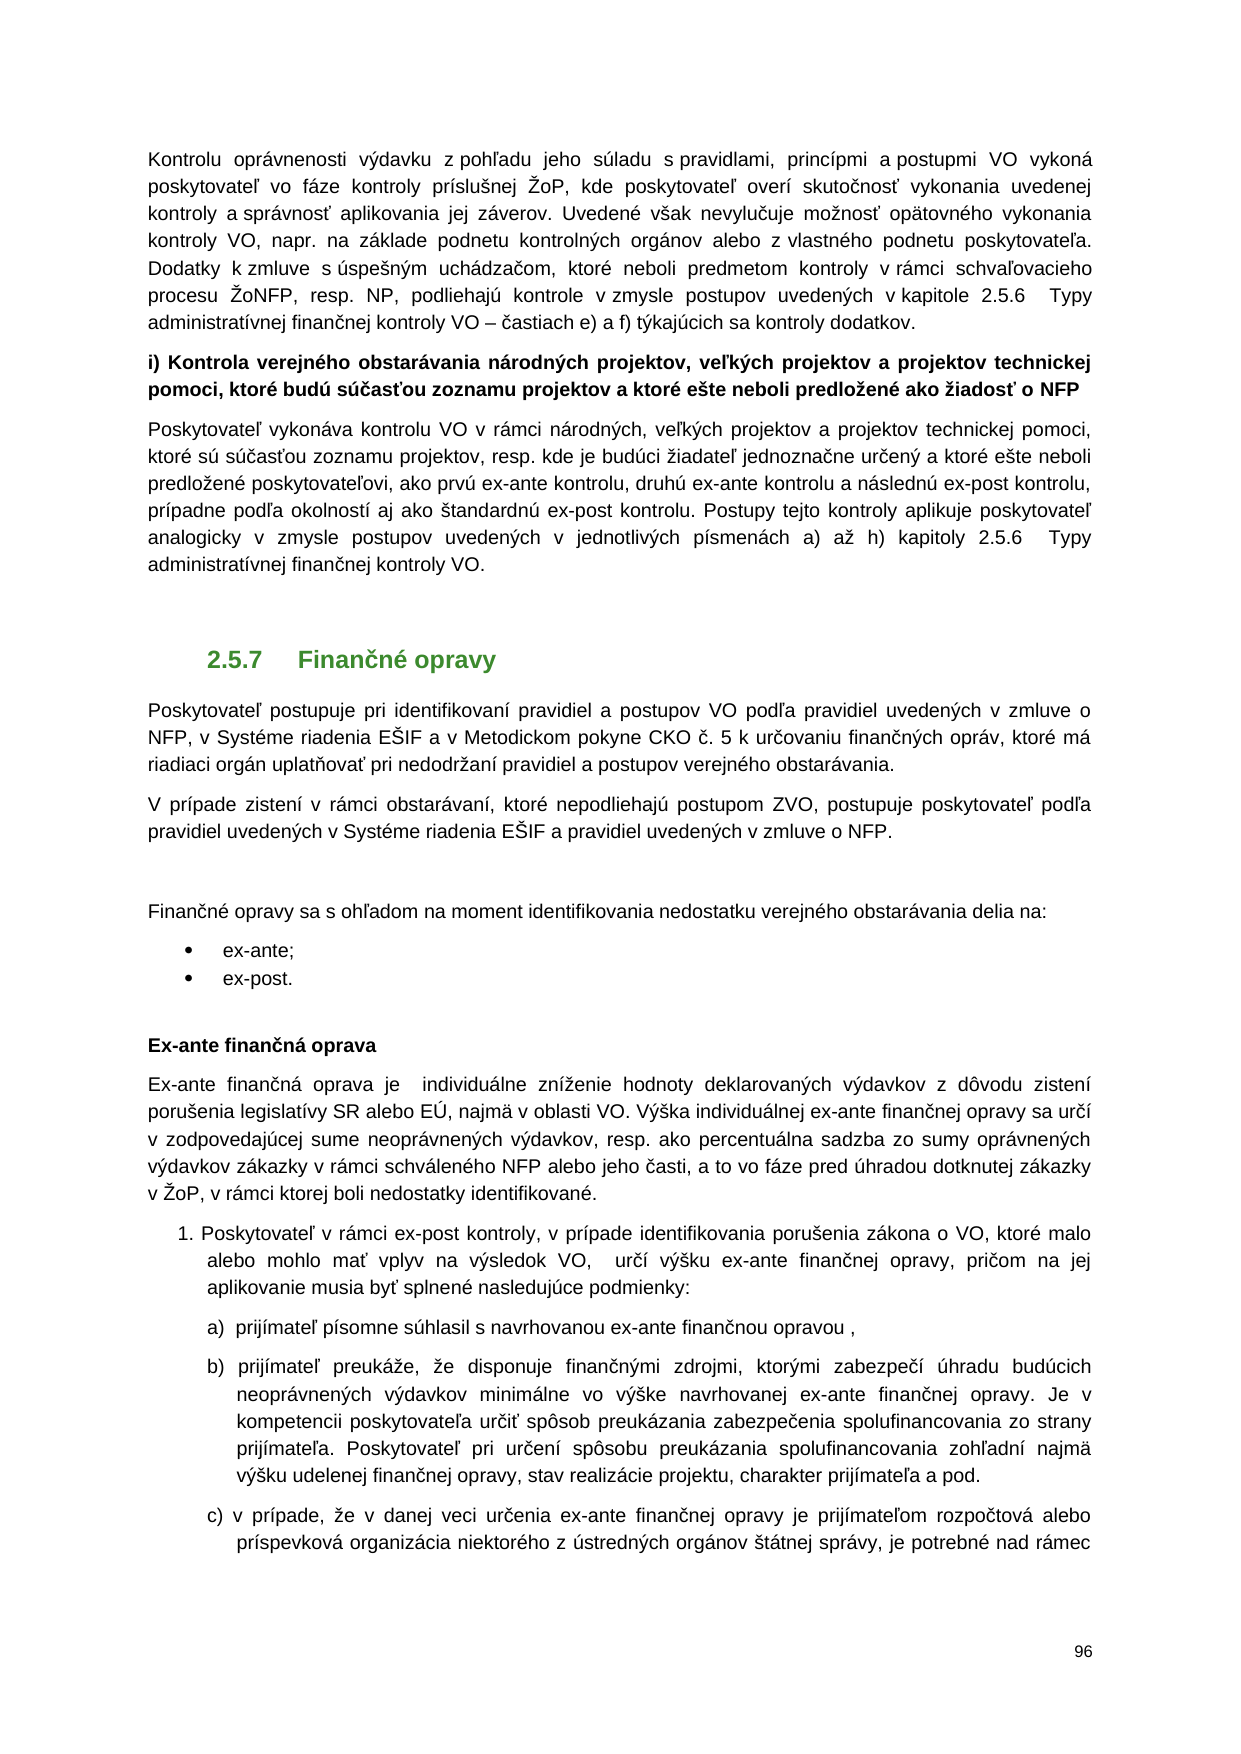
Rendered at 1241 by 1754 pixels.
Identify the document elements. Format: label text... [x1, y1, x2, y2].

list ex-post. [185, 967, 1092, 989]
subtitle Finančné opravy [207, 645, 1092, 674]
text Ex-ante finančná oprava [148, 1033, 1092, 1056]
text a) prijímateľ písomne súhlasil s navrhovanou ex-ante finančnou opravou , [207, 1316, 1092, 1338]
text Finančné opravy sa s ohľadom na moment identifikovania nedostatku verejného obstarávania delia na: [148, 899, 1092, 922]
text b) prijímateľ preukáže, že disponuje finančnými zdrojmi, ktorými zabezpečí úhradu budúcich neoprávnených výdavkov minimálne vo výške navrhovanej ex-ante finančnej opravy. Je v kompetencii poskytovateľa určiť spôsob preukázania zabezpečenia spolufinancovania zo strany prijímateľa. Poskytovateľ pri určení spôsobu preukázania spolufinancovania zohľadní najmä výšku udelenej finančnej opravy, stav realizácie projektu, charakter prijímateľa a pod. [207, 1355, 1092, 1487]
text Kontrolu oprávnenosti výdavku z pohľadu jeho súladu s pravidlami, princípmi a postupmi VO vykoná poskytovateľ vo fáze kontroly príslušnej ŽoP, kde poskytovateľ overí skutočnosť vykonania uvedenej kontroly a správnosť aplikovania jej záverov. Uvedené však nevylučuje možnosť opätovného vykonania kontroly VO, napr. na základe podnetu kontrolných orgánov alebo z vlastného podnetu poskytovateľa. Dodatky k zmluve s úspešným uchádzačom, ktoré neboli predmetom kontroly v rámci schvaľovacieho procesu ŽoNFP, resp. NP, podliehajú kontrole v zmysle postupov uvedených v kapitole 2.5.6 Typy administratívnej finančnej kontroly VO – častiach e) a f) týkajúcich sa kontroly dodatkov. [148, 148, 1092, 333]
text Ex-ante finančná oprava je individuálne zníženie hodnoty deklarovaných výdavkov z dôvodu zistení porušenia legislatívy SR alebo EÚ, najmä v oblasti VO. Výška individuálnej ex-ante finančnej opravy sa určí v zodpovedajúcej sume neoprávnených výdavkov, resp. ako percentuálna sadzba zo sumy oprávnených výdavkov zákazky v rámci schváleného NFP alebo jeho časti, a to vo fáze pred úhradou dotknutej zákazky v ŽoP, v rámci ktorej boli nedostatky identifikované. [148, 1073, 1092, 1205]
text Poskytovateľ vykonáva kontrolu VO v rámci národných, veľkých projektov a projektov technickej pomoci, ktoré sú súčasťou zoznamu projektov, resp. kde je budúci žiadateľ jednoznačne určený a ktoré ešte neboli predložené poskytovateľovi, ako prvú ex-ante kontrolu, druhú ex-ante kontrolu a následnú ex-post kontrolu, prípadne podľa okolností aj ako štandardnú ex-post kontrolu. Postupy tejto kontroly aplikuje poskytovateľ analogicky v zmysle postupov uvedených v jednotlivých písmenách a) až h) kapitoly 2.5.6 Typy administratívnej finančnej kontroly VO. [148, 417, 1092, 576]
text V prípade zistení v rámci obstarávaní, ktoré nepodliehajú postupom ZVO, postupuje poskytovateľ podľa pravidiel uvedených v Systéme riadenia EŠIF a pravidiel uvedených v zmluve o NFP. [148, 793, 1092, 843]
list ex-ante; [185, 939, 1092, 962]
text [207, 1504, 1092, 1554]
text i) Kontrola verejného obstarávania národných projektov, veľkých projektov a projektov technickej pomoci, ktoré budú súčasťou zoznamu projektov a ktoré ešte neboli predložené ako žiadosť o NFP [148, 351, 1092, 400]
text Poskytovateľ postupuje pri identifikovaní pravidiel a postupov VO podľa pravidiel uvedených v zmluve o NFP, v Systéme riadenia EŠIF a v Metodickom pokyne CKO č. 5 k určovaniu finančných opráv, ktoré má riadiaci orgán uplatňovať pri nedodržaní pravidiel a postupov verejného obstarávania. [148, 699, 1092, 776]
text 1. Poskytovateľ v rámci ex-post kontroly, v prípade identifikovania porušenia zákona o VO, ktoré malo alebo mohlo mať vplyv na výsledok VO, určí výšku ex-ante finančnej opravy, pričom na jej aplikovanie musia byť splnené nasledujúce podmienky: [177, 1222, 1092, 1299]
